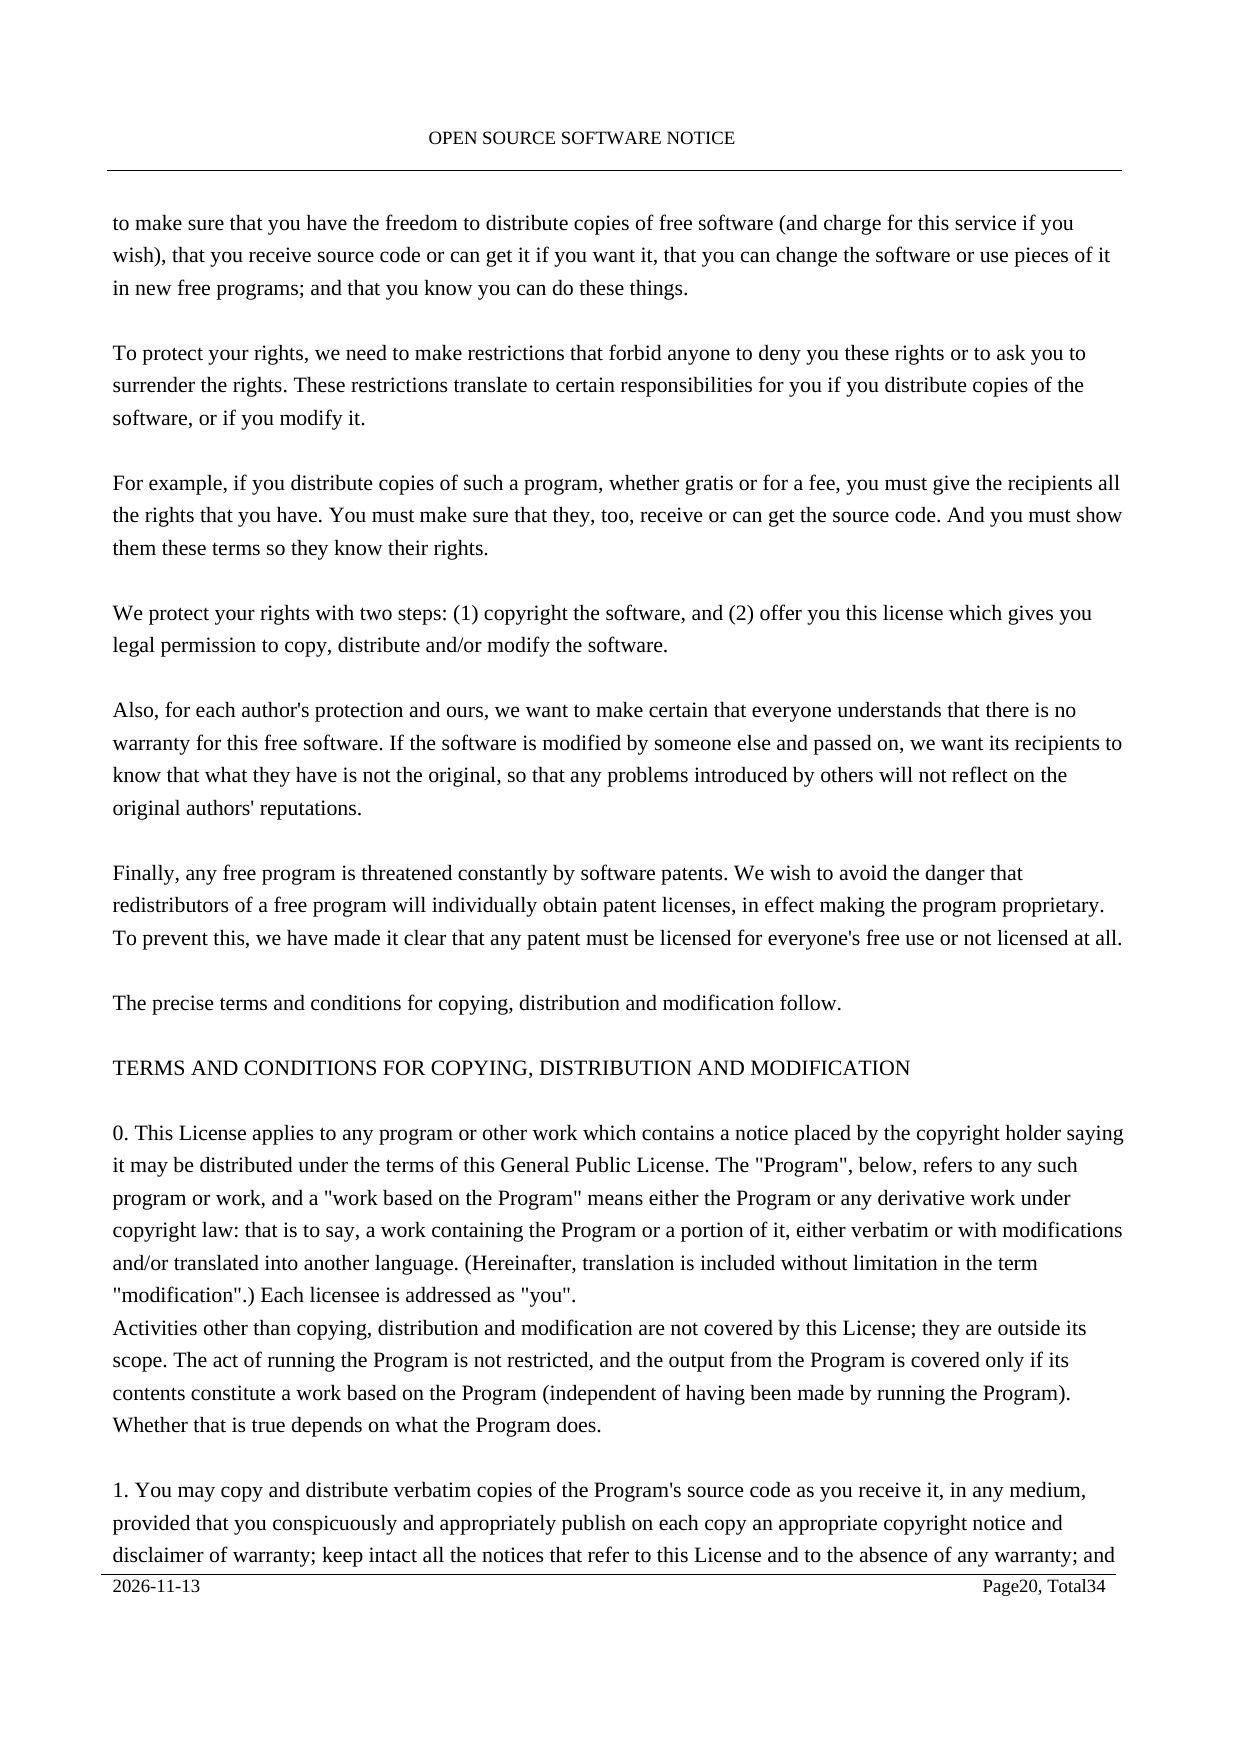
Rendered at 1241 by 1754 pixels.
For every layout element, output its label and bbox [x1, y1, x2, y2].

text [112, 206, 1128, 1571]
